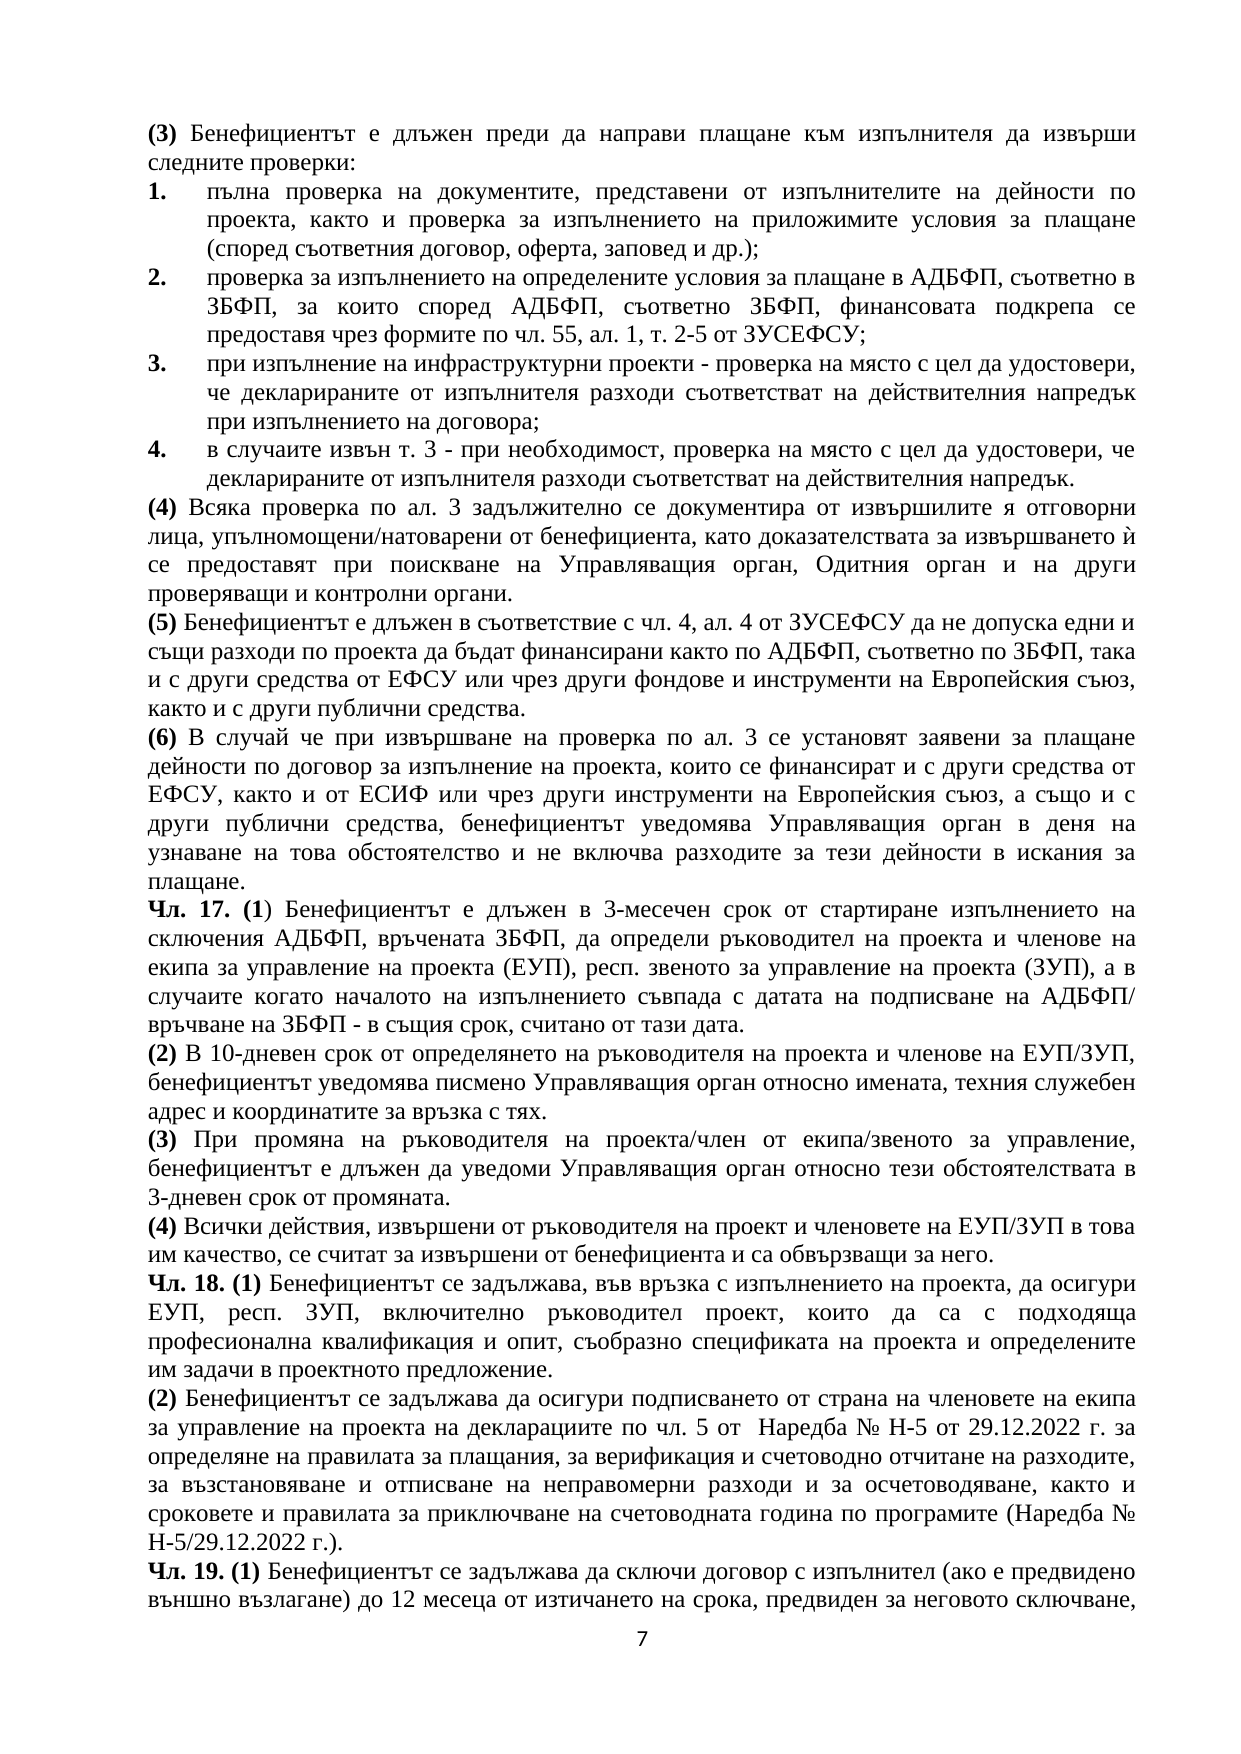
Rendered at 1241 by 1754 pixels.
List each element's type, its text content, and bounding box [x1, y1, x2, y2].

list проверка за изпълнението на определените условия за плащане в АДБФП, съответно в ЗБФП, за които според АДБФП, съответно ЗБФП, финансовата подкрепа се предоставя чрез формите по чл. 55, ал. 1, т. 2-5 от ЗУСЕФСУ; [148, 262, 1137, 348]
text (3) Бенефициентът е длъжен преди да направи плащане към изпълнителя да извърши следните проверки: [148, 118, 1137, 176]
text (5) Бенефициентът е длъжен в съответствие с чл. 4, ал. 4 от ЗУСЕФСУ да не допуска едни и същи разходи по проекта да бъдат финансирани както по АДБФП, съответно по ЗБФП, така и с други средства от ЕФСУ или чрез други фондове и инструменти на Европейския съюз, както и с други публични средства. [148, 607, 1137, 722]
text (2) Бенефициентът се задължава да осигури подписването от страна на членовете на екипа за управление на проекта на декларациите по чл. 5 от Наредба № Н-5 от 29.12.2022 г. за определяне на правилата за плащания, за верификация и счетоводно отчитане на разходите, за възстановяване и отписване на неправомерни разходи и за осчетоводяване, както и сроковете и правилата за приключване на счетоводната година по програмите (Наредба № Н-5/29.12.2022 г.). [148, 1383, 1137, 1556]
text (2) В 10-дневен срок от определянето на ръководителя на проекта и членове на ЕУП/ЗУП, бенефициентът уведомява писмено Управляващия орган относно имената, техния служебен адрес и координатите за връзка с тях. [148, 1038, 1137, 1124]
list при изпълнение на инфраструктурни проекти - проверка на място с цел да удостовери, че декларираните от изпълнителя разходи съответстват на действителния напредък при изпълнението на договора; [148, 348, 1137, 434]
text (4) Всички действия, извършени от ръководителя на проект и членовете на ЕУП/ЗУП в това им качество, се считат за извършени от бенефициента и са обвързващи за него. [148, 1211, 1137, 1268]
text (3) При промяна на ръководителя на проекта/член от екипа/звеното за управление, бенефициентът е длъжен да уведоми Управляващия орган относно тези обстоятелствата в 3-дневен срок от промяната. [148, 1124, 1137, 1211]
text (4) Всяка проверка по ал. 3 задължително се документира от извършилите я отговорни лица, упълномощени/натоварени от бенефициента, като доказателствата за извършването ѝ се предоставят при поискване на Управляващия орган, Одитния орган и на други проверяващи и контролни органи. [148, 492, 1137, 607]
text (6) В случай че при извършване на проверка по ал. 3 се установят заявени за плащане дейности по договор за изпълнение на проекта, които се финансират и с други средства от ЕФСУ, както и от ЕСИФ или чрез други инструменти на Европейския съюз, а също и с други публични средства, бенефициентът уведомява Управляващия орган в деня на узнаване на това обстоятелство и не включва разходите за тези дейности в искания за плащане. [148, 722, 1137, 894]
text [148, 1556, 1137, 1613]
text Чл. 17. (1) Бенефициентът е длъжен в 3-месечен срок от стартиране изпълнението на сключения АДБФП, връчената ЗБФП, да определи ръководител на проекта и членове на екипа за управление на проекта (ЕУП), респ. звеното за управление на проекта (ЗУП), а в случаите когато началото на изпълнението съвпада с датата на подписване на АДБФП/ връчване на ЗБФП - в същия срок, считано от тази дата. [148, 894, 1137, 1038]
list в случаите извън т. 3 - при необходимост, проверка на място с цел да удостовери, че декларираните от изпълнителя разходи съответстват на действителния напредък. [148, 434, 1137, 492]
text Чл. 18. (1) Бенефициентът се задължава, във връзка с изпълнението на проекта, да осигури ЕУП, респ. ЗУП, включително ръководител проект, които да са с подходяща професионална квалификация и опит, съобразно спецификата на проекта и определените им задачи в проектното предложение. [148, 1268, 1137, 1383]
list пълна проверка на документите, представени от изпълнителите на дейности по проекта, както и проверка за изпълнението на приложимите условия за плащане (според съответния договор, оферта, заповед и др.); [148, 176, 1137, 262]
